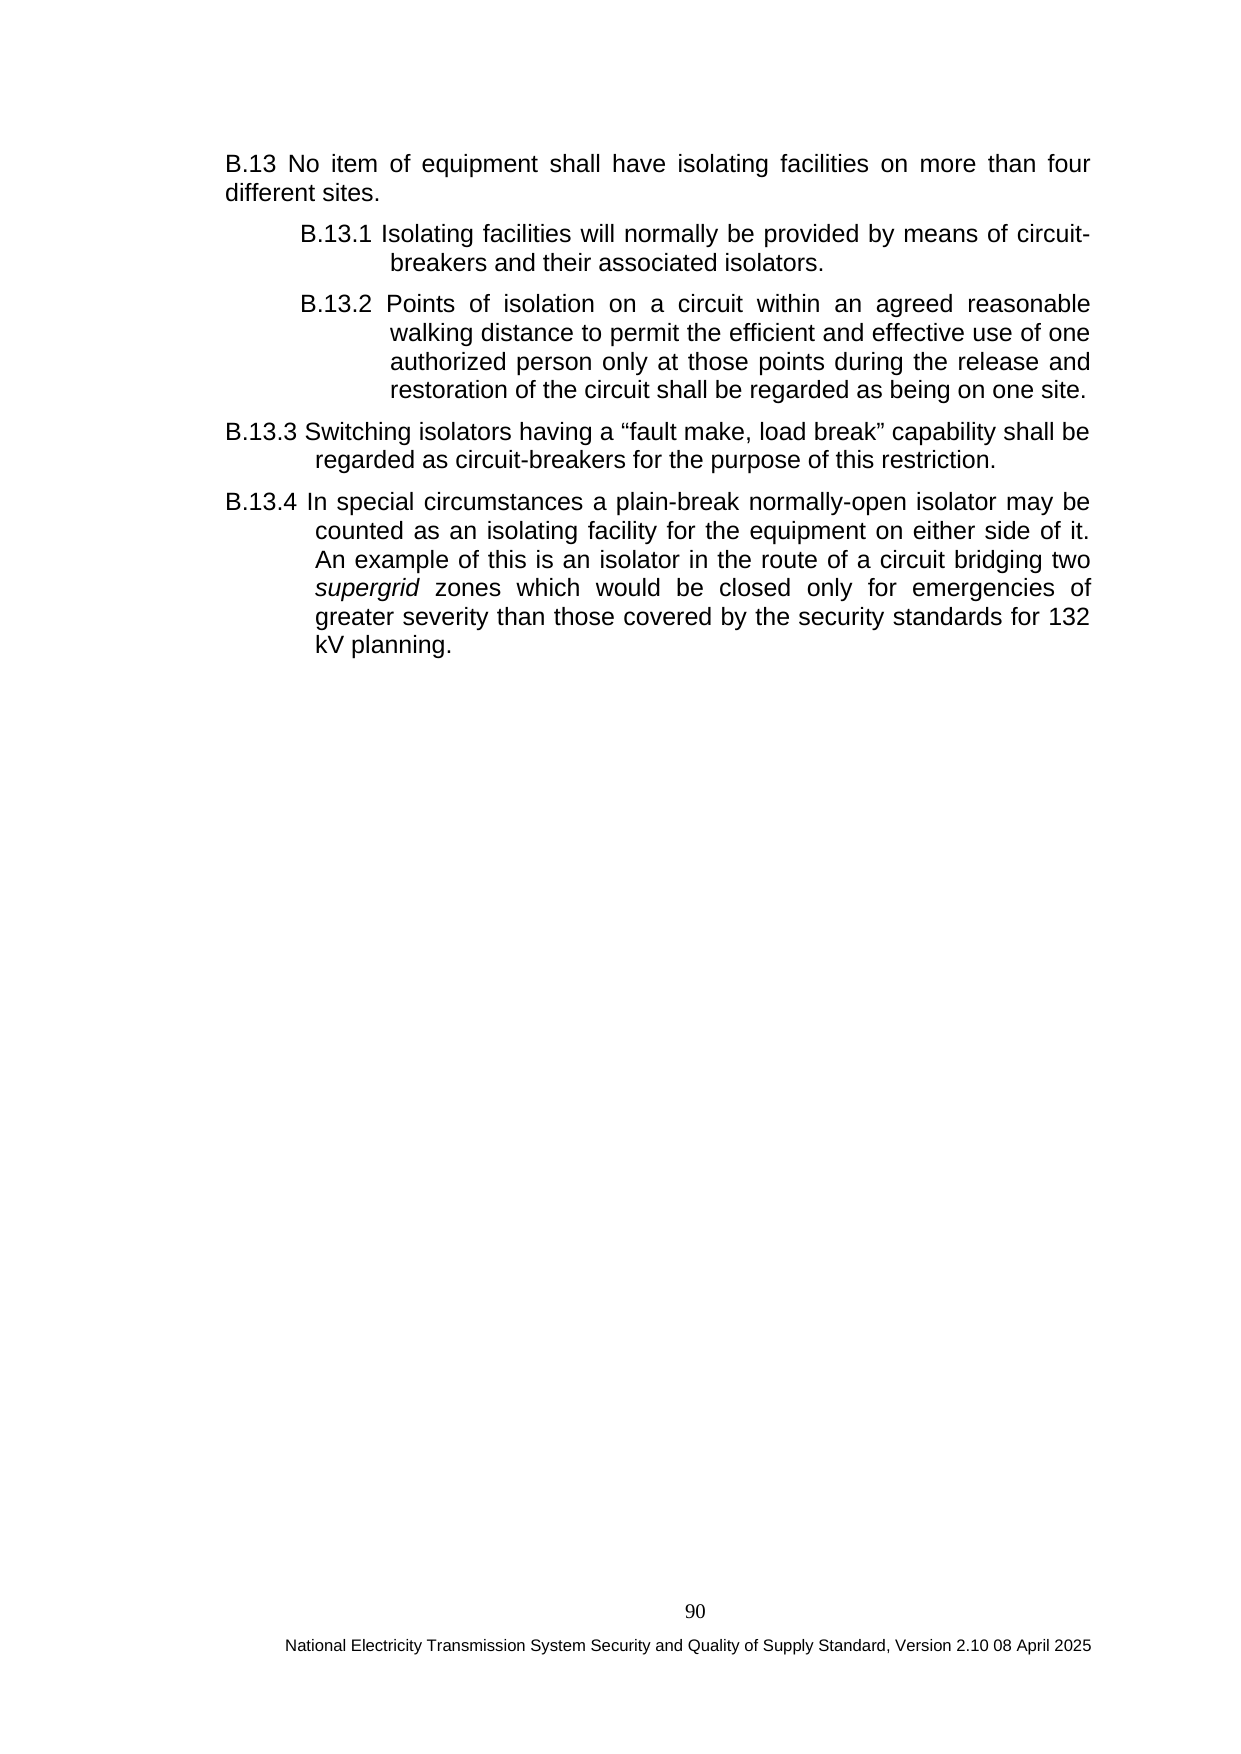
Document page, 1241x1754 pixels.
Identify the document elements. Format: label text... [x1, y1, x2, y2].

text B.13.1 Isolating facilities will normally be provided by means of circuit-breakers and their associated isolators. [300, 220, 1092, 277]
text B.13 No item of equipment shall have isolating facilities on more than four different sites. [225, 150, 1092, 207]
text B.13.3 Switching isolators having a “fault make, load break” capability shall be regarded as circuit-breakers for the purpose of this restriction. [225, 418, 1092, 474]
text B.13.2 Points of isolation on a circuit within an agreed reasonable walking distance to permit the efficient and effective use of one authorized person only at those points during the release and restoration of the circuit shall be regarded as being on one site. [300, 290, 1092, 404]
text B.13.4 In special circumstances a plain-break normally-open isolator may be counted as an isolating facility for the equipment on either side of it. An example of this is an isolator in the route of a circuit bridging two supergrid zones which would be closed only for emergencies of greater severity than those covered by the security standards for 132 kV planning. [225, 488, 1092, 660]
